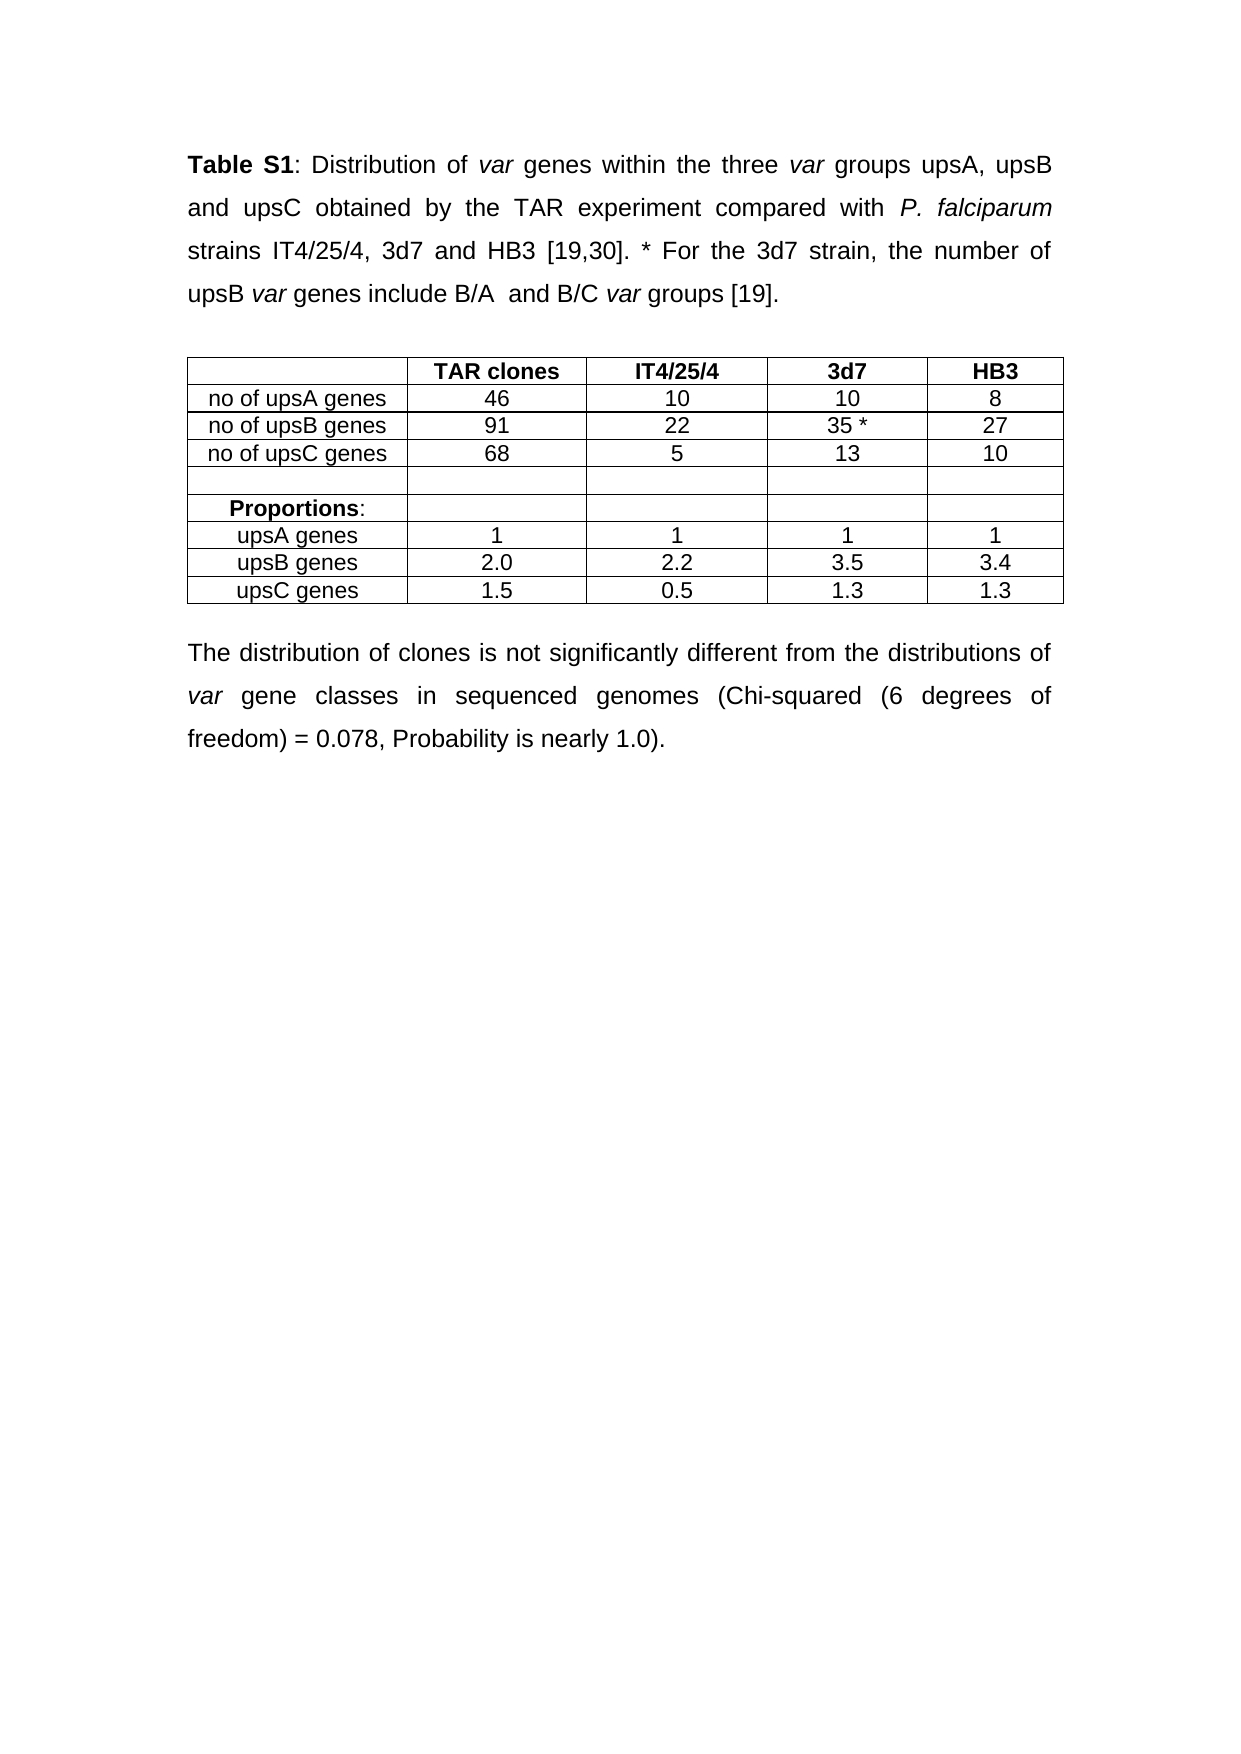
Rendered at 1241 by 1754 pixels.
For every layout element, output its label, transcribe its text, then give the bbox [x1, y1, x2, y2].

table_header HB3 [928, 358, 1063, 384]
table_header IT4/25/4 [587, 358, 767, 384]
table_cell upsC genes [188, 577, 407, 603]
table_cell no of upsA genes [188, 385, 407, 411]
table_cell 1 [928, 522, 1063, 548]
table_cell 35 * [768, 413, 927, 439]
table_cell 1 [587, 522, 767, 548]
table_cell 2.0 [408, 549, 586, 576]
table_cell 27 [928, 413, 1063, 439]
table_cell 1.3 [928, 577, 1063, 603]
table_cell 1.3 [768, 577, 927, 603]
table_header 3d7 [768, 358, 927, 384]
table_cell 8 [928, 385, 1063, 411]
table_cell [587, 467, 767, 493]
table_cell [408, 495, 586, 521]
table_cell [928, 467, 1063, 493]
table_cell 1 [768, 522, 927, 548]
table_cell [768, 495, 927, 521]
table_cell 68 [408, 440, 586, 466]
table_cell [587, 495, 767, 521]
table_cell 10 [587, 385, 767, 411]
table_cell [408, 467, 586, 493]
table_cell upsB genes [188, 549, 407, 576]
table_cell 2.2 [587, 549, 767, 576]
table_cell 1.5 [408, 577, 586, 603]
table_cell 13 [768, 440, 927, 466]
table_cell Proportions: [188, 495, 407, 521]
table_cell 10 [768, 385, 927, 411]
text Table S1: Distribution of var genes within the three var groups upsA, upsB and upsC obtained by the TAR experiment compared with P. falciparum strains IT4/25/4, 3d7 and HB3 [19,30]. * For the 3d7 strain, the number of upsB var genes include B/A and B/C var groups [19]. [187, 150, 1053, 308]
table_header TAR clones [408, 358, 586, 384]
table_cell 0.5 [587, 577, 767, 603]
table_cell no of upsB genes [188, 413, 407, 439]
table_cell [188, 467, 407, 493]
table_header [188, 358, 407, 384]
table_cell 3.4 [928, 549, 1063, 576]
table_cell 5 [587, 440, 767, 466]
table_cell 22 [587, 413, 767, 439]
table_cell upsA genes [188, 522, 407, 548]
table_cell 3.5 [768, 549, 927, 576]
table_cell [768, 467, 927, 493]
table_cell no of upsC genes [188, 440, 407, 466]
table_cell [928, 495, 1063, 521]
text The distribution of clones is not significantly different from the distributions of var gene classes in sequenced genomes (Chi-squared (6 degrees of freedom) = 0.078, Probability is nearly 1.0). [187, 638, 1053, 753]
table_cell 46 [408, 385, 586, 411]
table_cell 91 [408, 413, 586, 439]
table_cell 1 [408, 522, 586, 548]
table_cell 10 [928, 440, 1063, 466]
